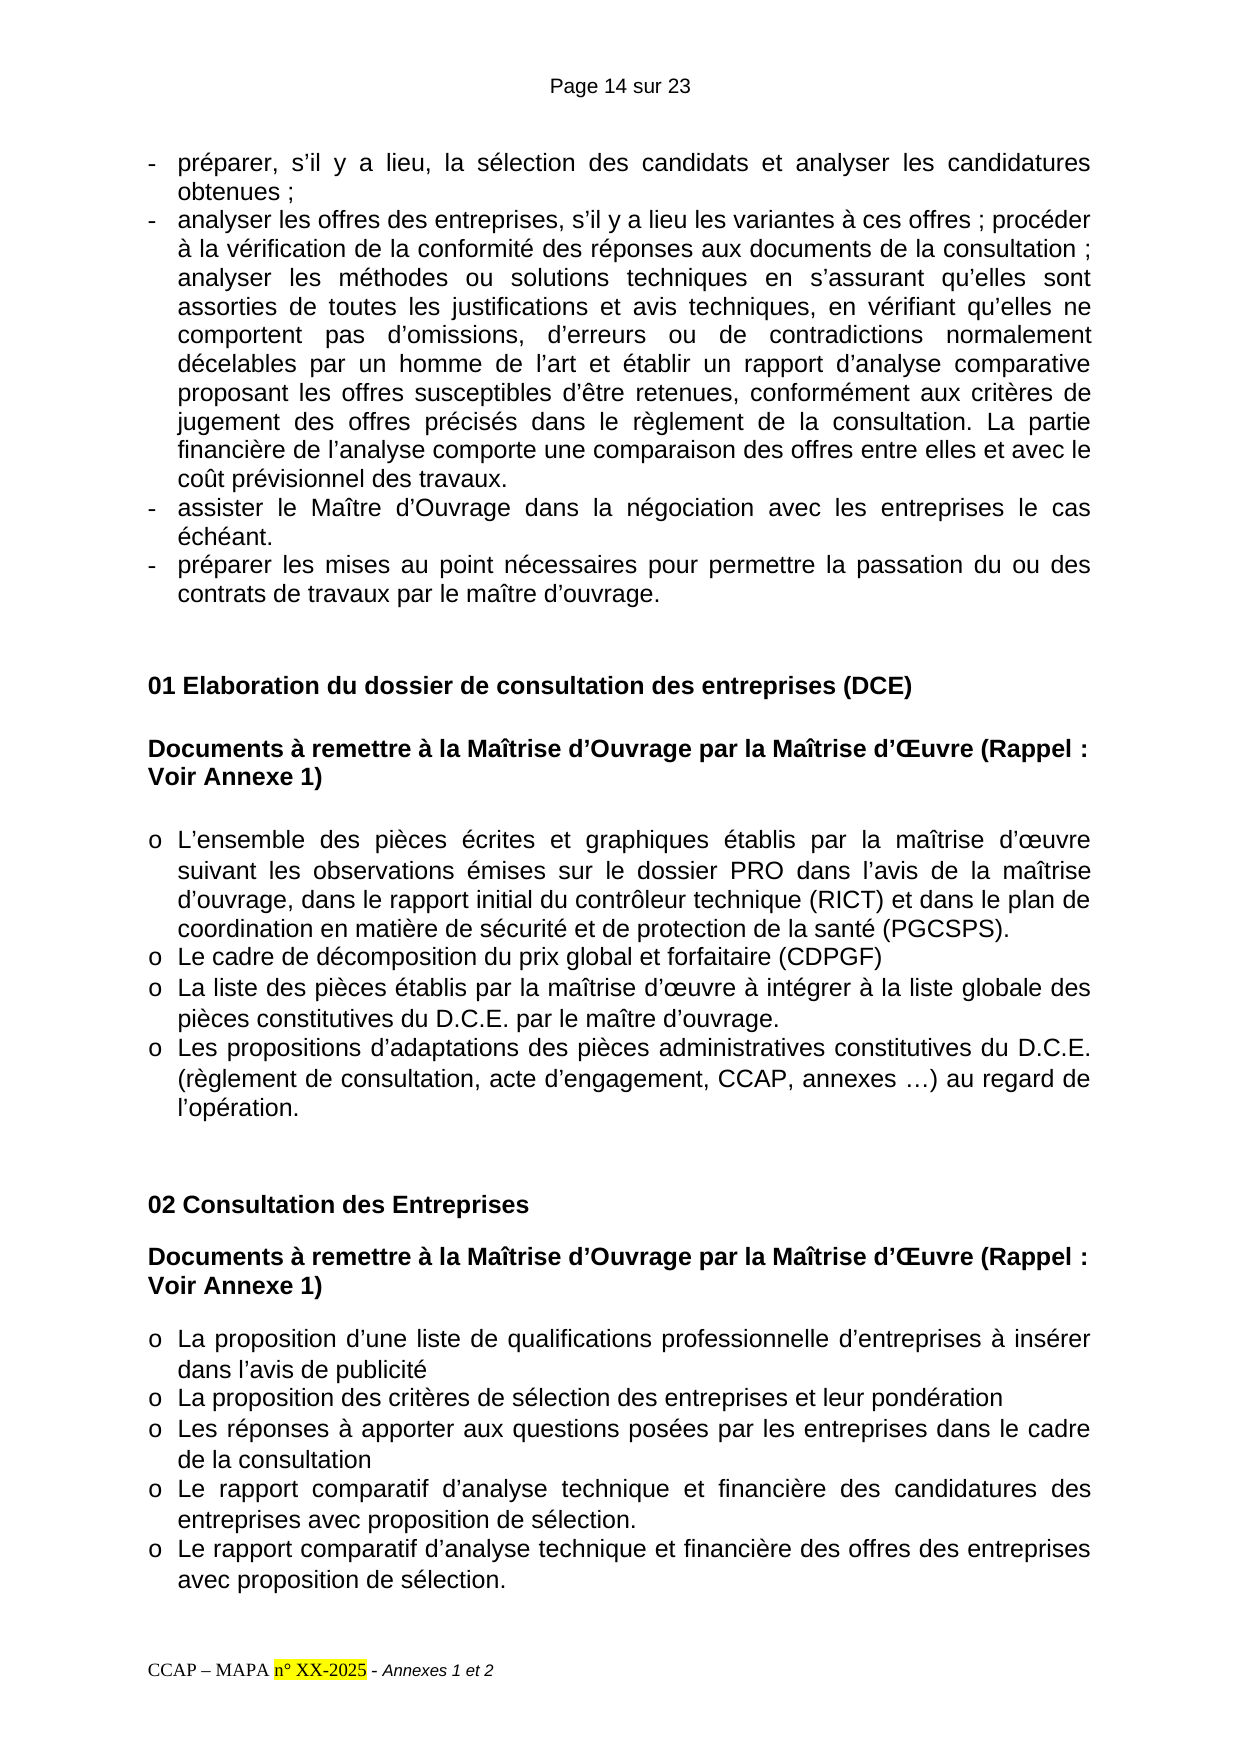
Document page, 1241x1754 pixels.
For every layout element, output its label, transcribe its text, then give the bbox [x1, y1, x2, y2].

text 02 Consultation des Entreprises [148, 1189, 1093, 1218]
list Le rapport comparatif d’analyse technique et financière des candidatures des entreprises avec proposition de sélection. [148, 1474, 1093, 1534]
list Les propositions d’adaptations des pièces administratives constitutives du D.C.E. (règlement de consultation, acte d’engagement, CCAP, annexes …) au regard de l’opération. [148, 1033, 1093, 1121]
list L’ensemble des pièces écrites et graphiques établis par la maîtrise d’œuvre suivant les observations émises sur le dossier PRO dans l’avis de la maîtrise d’ouvrage, dans le rapport initial du contrôleur technique (RICT) et dans le plan de coordination en matière de sécurité et de protection de la santé (PGCSPS). [148, 825, 1093, 942]
list La liste des pièces établis par la maîtrise d’œuvre à intégrer à la liste globale des pièces constitutives du D.C.E. par le maître d’ouvrage. [148, 973, 1093, 1033]
text Documents à remettre à la Maîtrise d’Ouvrage par la Maîtrise d’Œuvre (Rappel : Voir Annexe 1) [148, 1242, 1093, 1300]
list analyser les offres des entreprises, s’il y a lieu les variantes à ces offres ; procéder à la vérification de la conformité des réponses aux documents de la consultation ; analyser les méthodes ou solutions techniques en s’assurant qu’elles sont assorties de toutes les justifications et avis techniques, en vérifiant qu’elles ne comportent pas d’omissions, d’erreurs ou de contradictions normalement décelables par un homme de l’art et établir un rapport d’analyse comparative proposant les offres susceptibles d’être retenues, conformément aux critères de jugement des offres précisés dans le règlement de la consultation. La partie financière de l’analyse comporte une comparaison des offres entre elles et avec le coût prévisionnel des travaux. [148, 205, 1093, 493]
list La proposition d’une liste de qualifications professionnelle d’entreprises à insérer dans l’avis de publicité [148, 1324, 1093, 1383]
list préparer, s’il y a lieu, la sélection des candidats et analyser les candidatures obtenues ; [148, 148, 1093, 205]
list assister le Maître d’Ouvrage dans la négociation avec les entreprises le cas échéant. [148, 493, 1093, 550]
text Documents à remettre à la Maîtrise d’Ouvrage par la Maîtrise d’Œuvre (Rappel : Voir Annexe 1) [148, 734, 1093, 791]
list Le rapport comparatif d’analyse technique et financière des offres des entreprises avec proposition de sélection. [148, 1534, 1093, 1593]
list Les réponses à apporter aux questions posées par les entreprises dans le cadre de la consultation [148, 1414, 1093, 1474]
list Le cadre de décomposition du prix global et forfaitaire (CDPGF) [148, 942, 1093, 973]
text 01 Elaboration du dossier de consultation des entreprises (DCE) [148, 671, 1093, 699]
list La proposition des critères de sélection des entreprises et leur pondération [148, 1383, 1093, 1414]
list préparer les mises au point nécessaires pour permettre la passation du ou des contrats de travaux par le maître d’ouvrage. [148, 550, 1093, 608]
